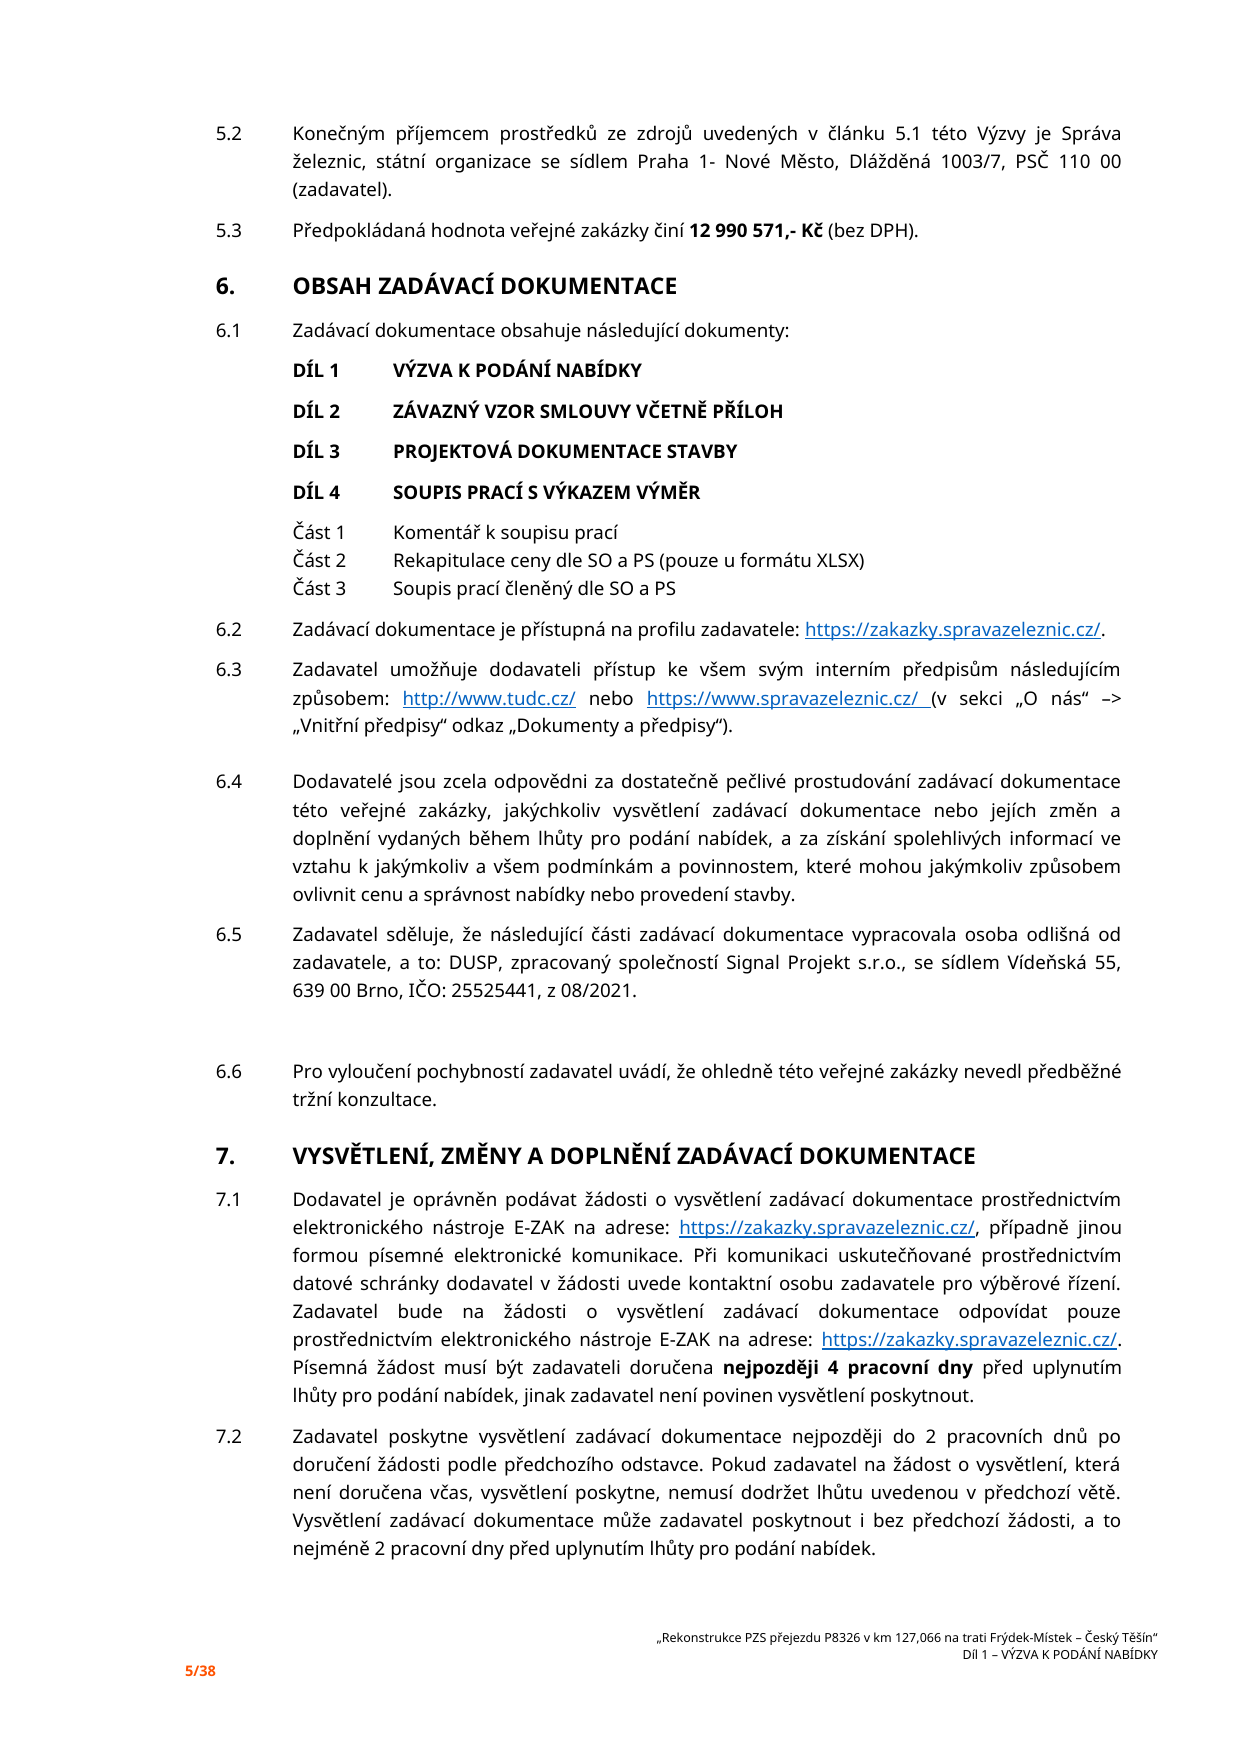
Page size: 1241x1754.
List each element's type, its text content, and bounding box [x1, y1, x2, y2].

text Zadávací dokumentace obsahuje následující dokumenty: [216, 317, 1122, 343]
text Pro vyloučení pochybností zadavatel uvádí, že ohledně této veřejné zakázky nevedl předběžné tržní konzultace. [216, 1058, 1122, 1112]
text Dodavatel je oprávněn podávat žádosti o vysvětlení zadávací dokumentace prostřednictvím elektronického nástroje E-ZAK na adrese: https://zakazky.spravazeleznic.cz/, případně jinou formou písemné elektronické komunikace. Při komunikaci uskutečňované prostřednictvím datové schránky dodavatel v žádosti uvede kontaktní osobu zadavatele pro výběrové řízení. Zadavatel bude na žádosti o vysvětlení zadávací dokumentace odpovídat pouze prostřednictvím elektronického nástroje E-ZAK na adrese: https://zakazky.spravazeleznic.cz/. Písemná žádost musí být zadavateli doručena nejpozději 4 pracovní dny před uplynutím lhůty pro podání nabídek, jinak zadavatel není povinen vysvětlení poskytnout. [216, 1186, 1122, 1408]
text Část 2 Rekapitulace ceny dle SO a PS (pouze u formátu XLSX) [292, 548, 1122, 573]
text Dodavatelé jsou zcela odpovědni za dostatečně pečlivé prostudování zadávací dokumentace této veřejné zakázky, jakýchkoliv vysvětlení zadávací dokumentace nebo jejích změn a doplnění vydaných během lhůty pro podání nabídek, a za získání spolehlivých informací ve vztahu k jakýmkoliv a všem podmínkám a povinnostem, které mohou jakýmkoliv způsobem ovlivnit cenu a správnost nabídky nebo provedení stavby. [216, 769, 1122, 906]
text Část 1 Komentář k soupisu prací [292, 520, 1122, 545]
text DÍL 1 VÝZVA K PODÁNÍ NABÍDKY [292, 358, 1122, 383]
text Zadavatel umožňuje dodavateli přístup ke všem svým interním předpisům následujícím způsobem: http://www.tudc.cz/ nebo https://www.spravazeleznic.cz/ (v sekci „O nás“ –> „Vnitřní předpisy“ odkaz „Dokumenty a předpisy“). [216, 657, 1122, 738]
text Zadavatel poskytne vysvětlení zadávací dokumentace nejpozději do 2 pracovních dnů po doručení žádosti podle předchozího odstavce. Pokud zadavatel na žádost o vysvětlení, která není doručena včas, vysvětlení poskytne, nemusí dodržet lhůtu uvedenou v předchozí větě. Vysvětlení zadávací dokumentace může zadavatel poskytnout i bez předchozí žádosti, a to nejméně 2 pracovní dny před uplynutím lhůty pro podání nabídek. [216, 1423, 1122, 1561]
text Konečným příjemcem prostředků ze zdrojů uvedených v článku 5.1 této Výzvy je Správa železnic, státní organizace se sídlem Praha 1- Nové Město, Dlážděná 1003/7, PSČ 110 00 (zadavatel). [216, 121, 1122, 202]
text OBSAH ZADÁVACÍ DOKUMENTACE [216, 270, 1122, 301]
text DÍL 2 ZÁVAZNÝ VZOR SMLOUVY VČETNĚ PŘÍLOH [292, 398, 1122, 424]
text DÍL 4 SOUPIS PRACÍ S VÝKAZEM VÝMĚR [292, 479, 1122, 505]
text Předpokládaná hodnota veřejné zakázky činí 12 990 571,- Kč (bez DPH). [216, 217, 1122, 243]
text DÍL 3 PROJEKTOVÁ DOKUMENTACE STAVBY [292, 439, 1122, 464]
text VYSVĚTLENÍ, ZMĚNY A DOPLNĚNÍ ZADÁVACÍ DOKUMENTACE [216, 1139, 1122, 1171]
text Zadávací dokumentace je přístupná na profilu zadavatele: https://zakazky.spravazeleznic.cz/. [216, 616, 1122, 642]
text Zadavatel sděluje, že následující části zadávací dokumentace vypracovala osoba odlišná od zadavatele, a to: DUSP, zpracovaný společností Signal Projekt s.r.o., se sídlem Vídeňská 55, 639 00 Brno, IČO: 25525441, z 08/2021. [216, 921, 1122, 1003]
text Část 3 Soupis prací členěný dle SO a PS [292, 576, 1122, 601]
